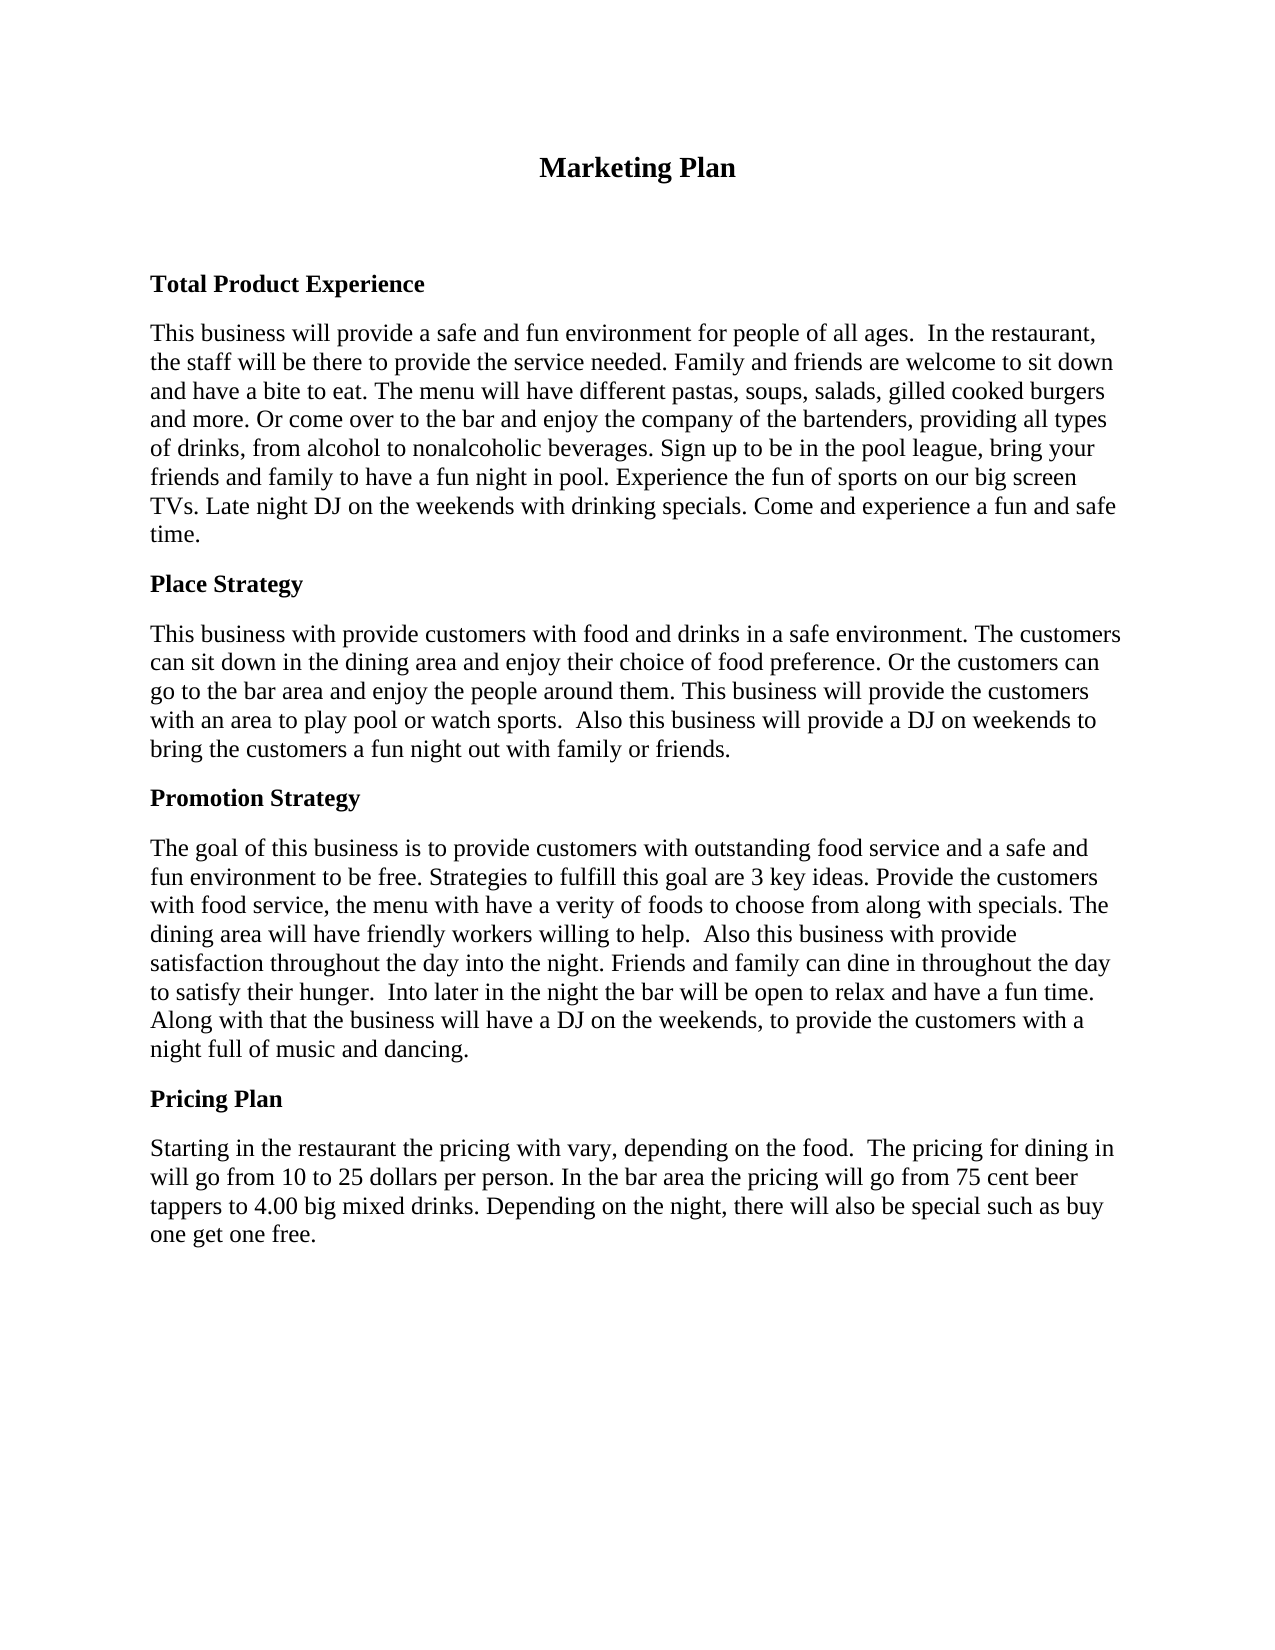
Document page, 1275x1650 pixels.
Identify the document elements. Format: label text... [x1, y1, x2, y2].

text Starting in the restaurant the pricing with vary, depending on the food. The pricing for dining in will go from 10 to 25 dollars per person. In the bar area the pricing will go from 75 cent beer tappers to 4.00 big mixed drinks. Depending on the night, there will also be special such as buy one get one free. [150, 1133, 1125, 1248]
text The goal of this business is to provide customers with outstanding food service and a safe and fun environment to be free. Strategies to fulfill this goal are 3 key ideas. Provide the customers with food service, the menu with have a verity of foods to choose from along with specials. The dining area will have friendly workers willing to help. Also this business with provide satisfaction throughout the day into the night. Friends and family can dine in throughout the day to satisfy their hunger. Into later in the night the bar will be open to relax and have a fun time. Along with that the business will have a DJ on the weekends, to provide the customers with a night full of music and dancing. [150, 833, 1125, 1063]
text This business will provide a safe and fun environment for people of all ages. In the restaurant, the staff will be there to provide the service needed. Family and friends are welcome to sit down and have a bite to eat. The menu will have different pastas, soups, salads, gilled cooked burgers and more. Or come over to the bar and enjoy the company of the bartenders, providing all types of drinks, from alcohol to nonalcoholic beverages. Sign up to be in the pool league, bring your friends and family to have a fun night in pool. Experience the fun of sports on our big screen TVs. Late night DJ on the weekends with drinking specials. Come and experience a fun and safe time. [150, 318, 1125, 548]
text Pricing Plan [150, 1084, 1125, 1112]
text Place Strategy [150, 569, 1125, 598]
text Promotion Strategy [150, 783, 1125, 812]
text Marketing Plan [150, 150, 1125, 183]
text Total Product Experience [150, 269, 1125, 297]
text This business with provide customers with food and drinks in a safe environment. The customers can sit down in the dining area and enjoy their choice of food preference. Or the customers can go to the bar area and enjoy the people around them. This business will provide the customers with an area to play pool or watch sports. Also this business will provide a DJ on weekends to bring the customers a fun night out with family or friends. [150, 619, 1125, 762]
